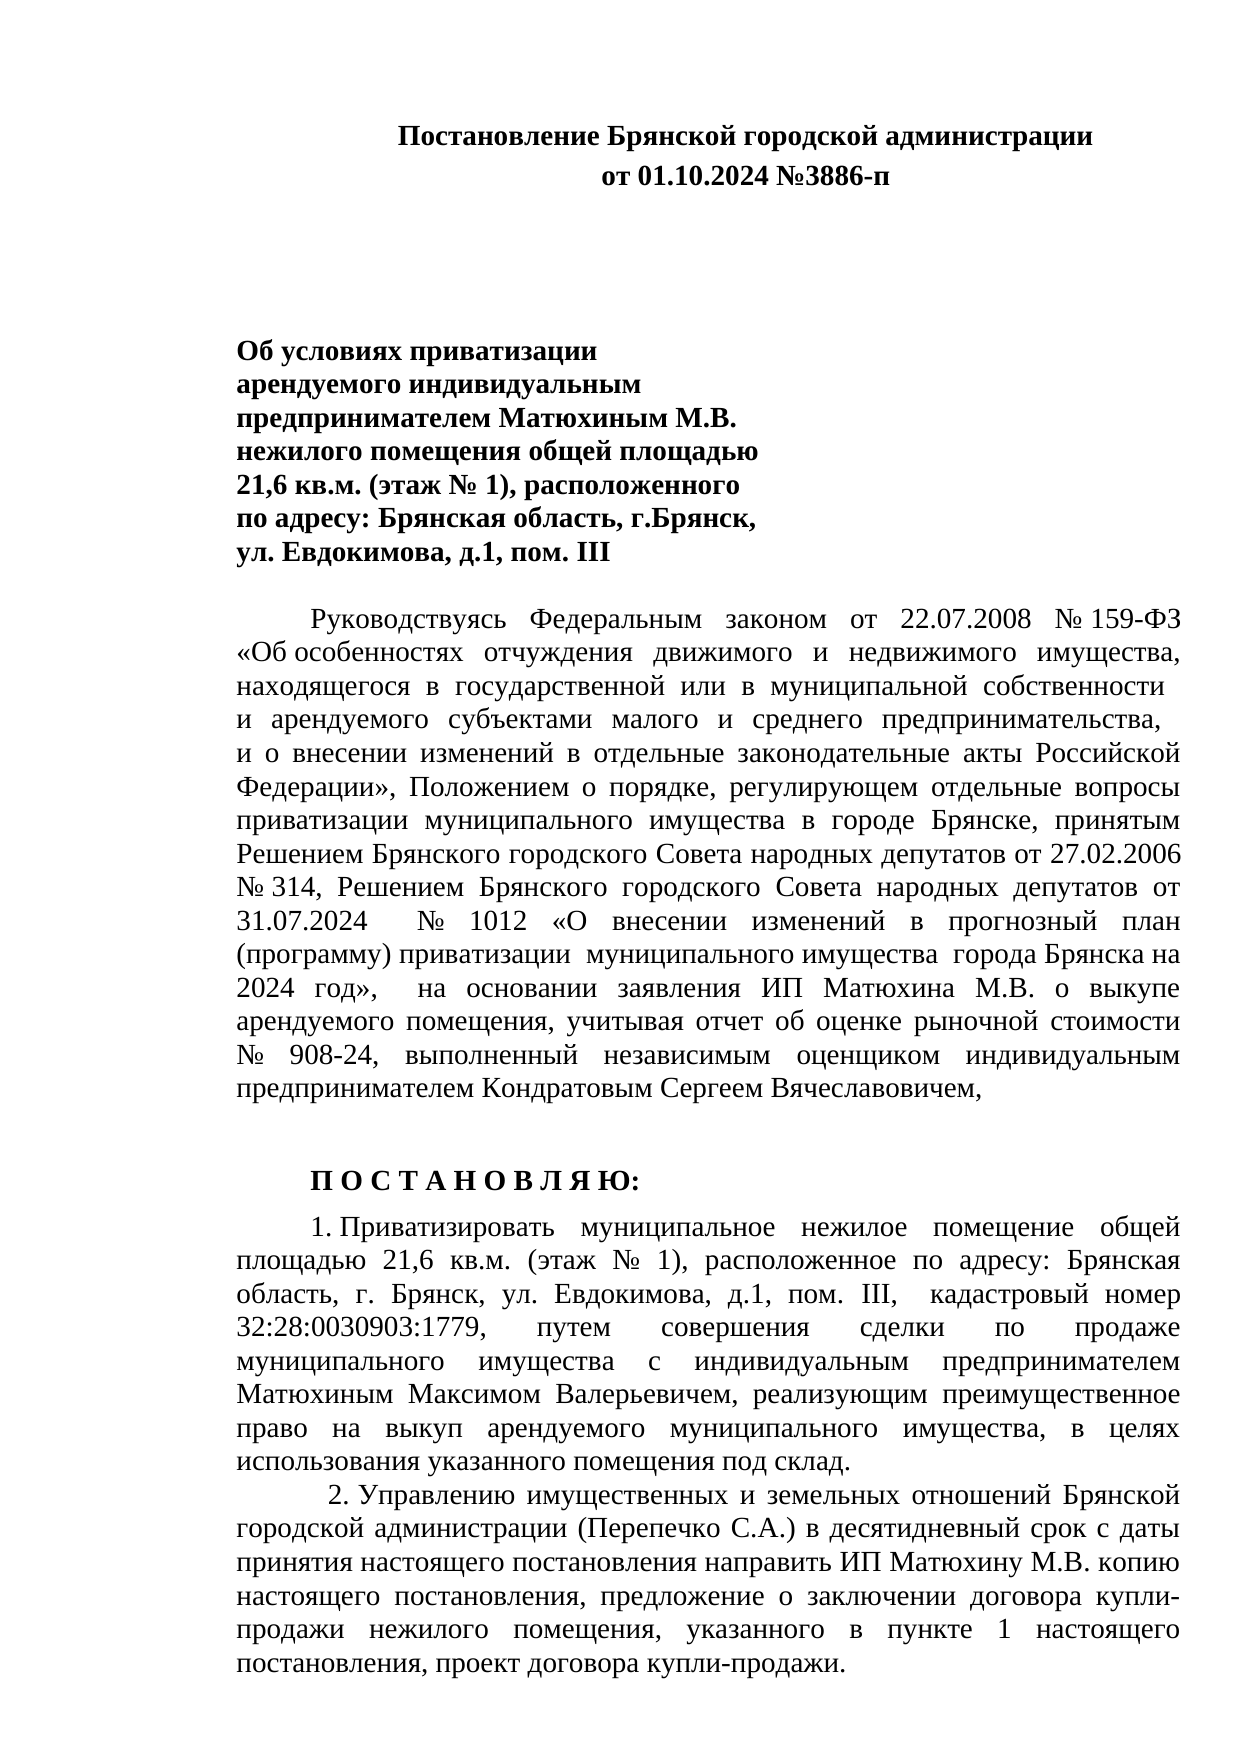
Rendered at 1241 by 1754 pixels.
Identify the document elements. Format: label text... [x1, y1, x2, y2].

text ул. Евдокимова, д.1, пом. III [236, 534, 768, 567]
text 2. Управлению имущественных и земельных отношений Брянской городской администрации (Перепечко С.А.) в десятидневный срок с даты принятия настоящего постановления направить ИП Матюхину М.В. копию настоящего постановления, предложение о заключении договора купли-продажи нежилого помещения, указанного в пункте 1 настоящего постановления, проект договора купли-продажи. [236, 1477, 1181, 1678]
text Об условиях приватизации арендуемого индивидуальным предпринимателем Матюхиным М.В. нежилого помещения общей площадью [236, 333, 768, 467]
text П О С Т А Н О В Л Я Ю: [236, 1163, 1181, 1196]
text от 01.10.2024 №3886-п [236, 158, 1181, 192]
text Постановление Брянской городской администрации [236, 118, 1181, 152]
text 21,6 кв.м. (этаж № 1), расположенного по адресу: Брянская область, г.Брянск, [236, 467, 768, 534]
text 1. Приватизировать муниципальное нежилое помещение общей площадью 21,6 кв.м. (этаж № 1), расположенное по адресу: Брянская область, г. Брянск, ул. Евдокимова, д.1, пом. III, кадастровый номер 32:28:0030903:1779, путем совершения сделки по продаже муниципального имущества с индивидуальным предпринимателем Матюхиным Максимом Валерьевичем, реализующим преимущественное право на выкуп арендуемого муниципального имущества, в целях использования указанного помещения под склад. [236, 1209, 1181, 1477]
text Руководствуясь Федеральным законом от 22.07.2008 № 159-ФЗ «Об особенностях отчуждения движимого и недвижимого имущества, находящегося в государственной или в муниципальной собственности и арендуемого субъектами малого и среднего предпринимательства, и о внесении изменений в отдельные законодательные акты Российской Федерации», Положением о порядке, регулирующем отдельные вопросы приватизации муниципального имущества в городе Брянске, принятым Решением Брянского городского Совета народных депутатов от 27.02.2006 № 314, Решением Брянского городского Совета народных депутатов от 31.07.2024 № 1012 «О внесении изменений в прогнозный план (программу) приватизации муниципального имущества города Брянска на 2024 год», на основании заявления ИП Матюхина М.В. о выкупе арендуемого помещения, учитывая отчет об оценке рыночной стоимости № 908-24, выполненный независимым оценщиком индивидуальным предпринимателем Кондратовым Сергеем Вячеславовичем, [236, 601, 1181, 1104]
